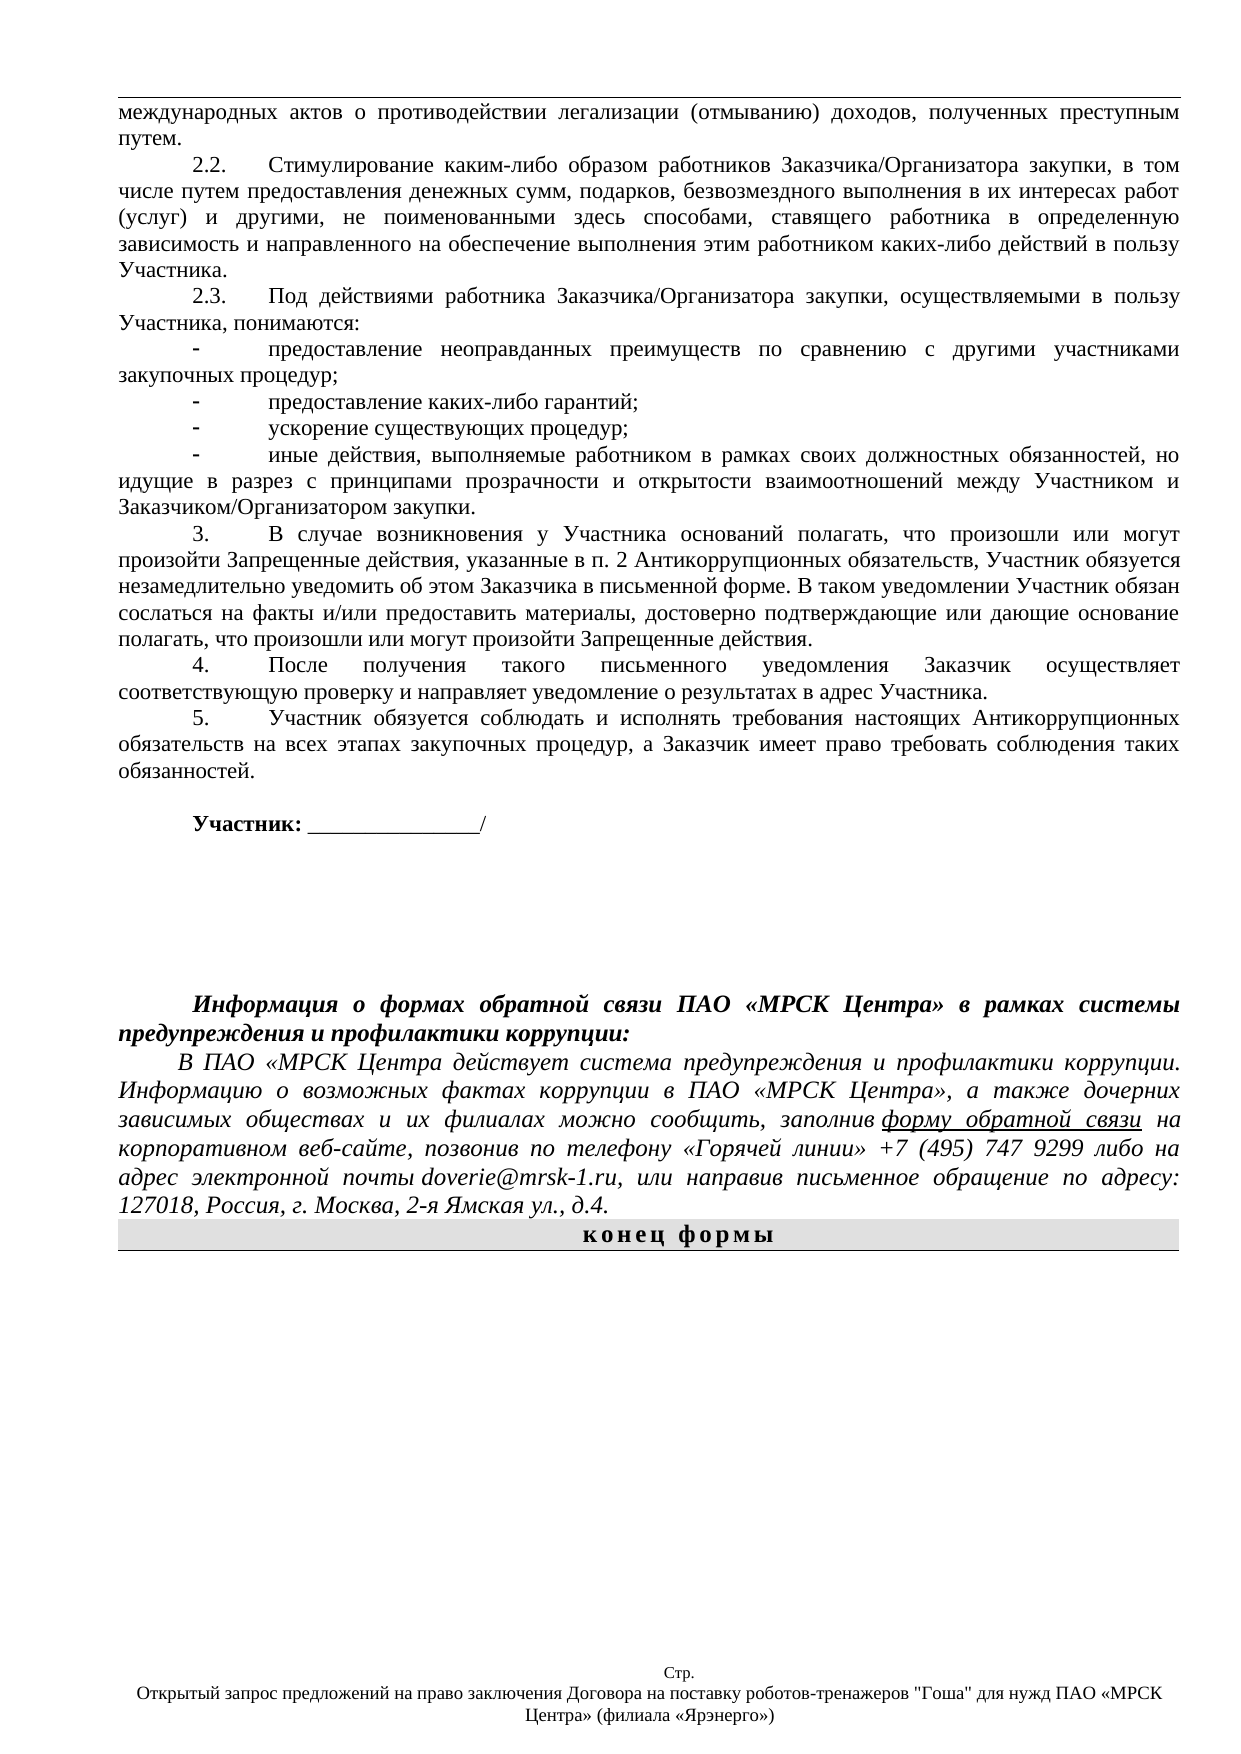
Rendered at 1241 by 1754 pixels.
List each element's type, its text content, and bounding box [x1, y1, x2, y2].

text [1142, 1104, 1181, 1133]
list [118, 98, 1181, 151]
list предоставление неоправданных преимуществ по сравнению с другими участниками закупочных процедур; [118, 335, 1181, 388]
list В случае возникновения у Участника оснований полагать, что произошли или могут произойти Запрещенные действия, указанные в п. 2 Антикоррупционных обязательств, Участник обязуется незамедлительно уведомить об этом Заказчика в письменной форме. В таком уведомлении Участник обязан сослаться на факты и/или предоставить материалы, достоверно подтверждающие или дающие основание полагать, что произошли или могут произойти Запрещенные действия. [118, 520, 1181, 651]
text В ПАО «МРСК Центра действует система предупреждения и профилактики коррупции. Информацию о возможных фактах коррупции в ПАО «МРСК Центра», а также дочерних зависимых обществах и их филиалах можно сообщить, заполнив форму обратной связи на корпоративном веб-сайте, позвонив по телефону «Горячей линии» +7 (495) 747 9299 либо на адрес электронной почты doverie@mrsk-1.ru, или направив письменное обращение по адресу: 127018, Россия, г. Москва, 2-я Ямская ул., д.4. [415, 1162, 1181, 1219]
list Под действиями работника Заказчика/Организатора закупки, осуществляемыми в пользу Участника, понимаются: [118, 282, 1181, 335]
text В ПАО «МРСК Центра действует система предупреждения и профилактики коррупции. Информацию о возможных фактах коррупции в ПАО «МРСК Центра», а также дочерних зависимых обществах и их филиалах можно сообщить, заполнив форму обратной связи на корпоративном веб-сайте, позвонив по телефону «Горячей линии» +7 (495) 747 9299 либо на адрес электронной почты doverie@mrsk-1.ru, или направив письменное обращение по адресу: 127018, Россия, г. Москва, 2-я Ямская ул., д.4. [118, 1047, 1181, 1076]
list Cтимулирование каким-либо образом работников Заказчика/Организатора закупки, в том числе путем предоставления денежных сумм, подарков, безвозмездного выполнения в их интересах работ (услуг) и другими, не поименованными здесь способами, ставящего работника в определенную зависимость и направленного на обеспечение выполнения этим работником каких-либо действий в пользу Участника. [118, 151, 1181, 282]
text Участник: _______________/ [118, 809, 1181, 836]
list предоставление каких-либо гарантий; [118, 388, 1181, 414]
list иные действия, выполняемые работником в рамках своих должностных обязанностей, но идущие в разрез с принципами прозрачности и открытости взаимоотношений между Участником и Заказчиком/Организатором закупки. [118, 441, 1181, 520]
text Информация о формах обратной связи ПАО «МРСК Центра» в рамках системы предупреждения и профилактики коррупции: [118, 989, 1181, 1047]
text конец формы [118, 1219, 1179, 1250]
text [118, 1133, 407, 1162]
list Участник обязуется соблюдать и исполнять требования настоящих Антикоррупционных обязательств на всех этапах закупочных процедур, а Заказчик имеет право требовать соблюдения таких обязанностей. [118, 704, 1181, 783]
list После получения такого письменного уведомления Заказчик осуществляет соответствующую проверку и направляет уведомление о результатах в адрес Участника. [118, 651, 1181, 704]
list ускорение существующих процедур; [118, 414, 1181, 441]
